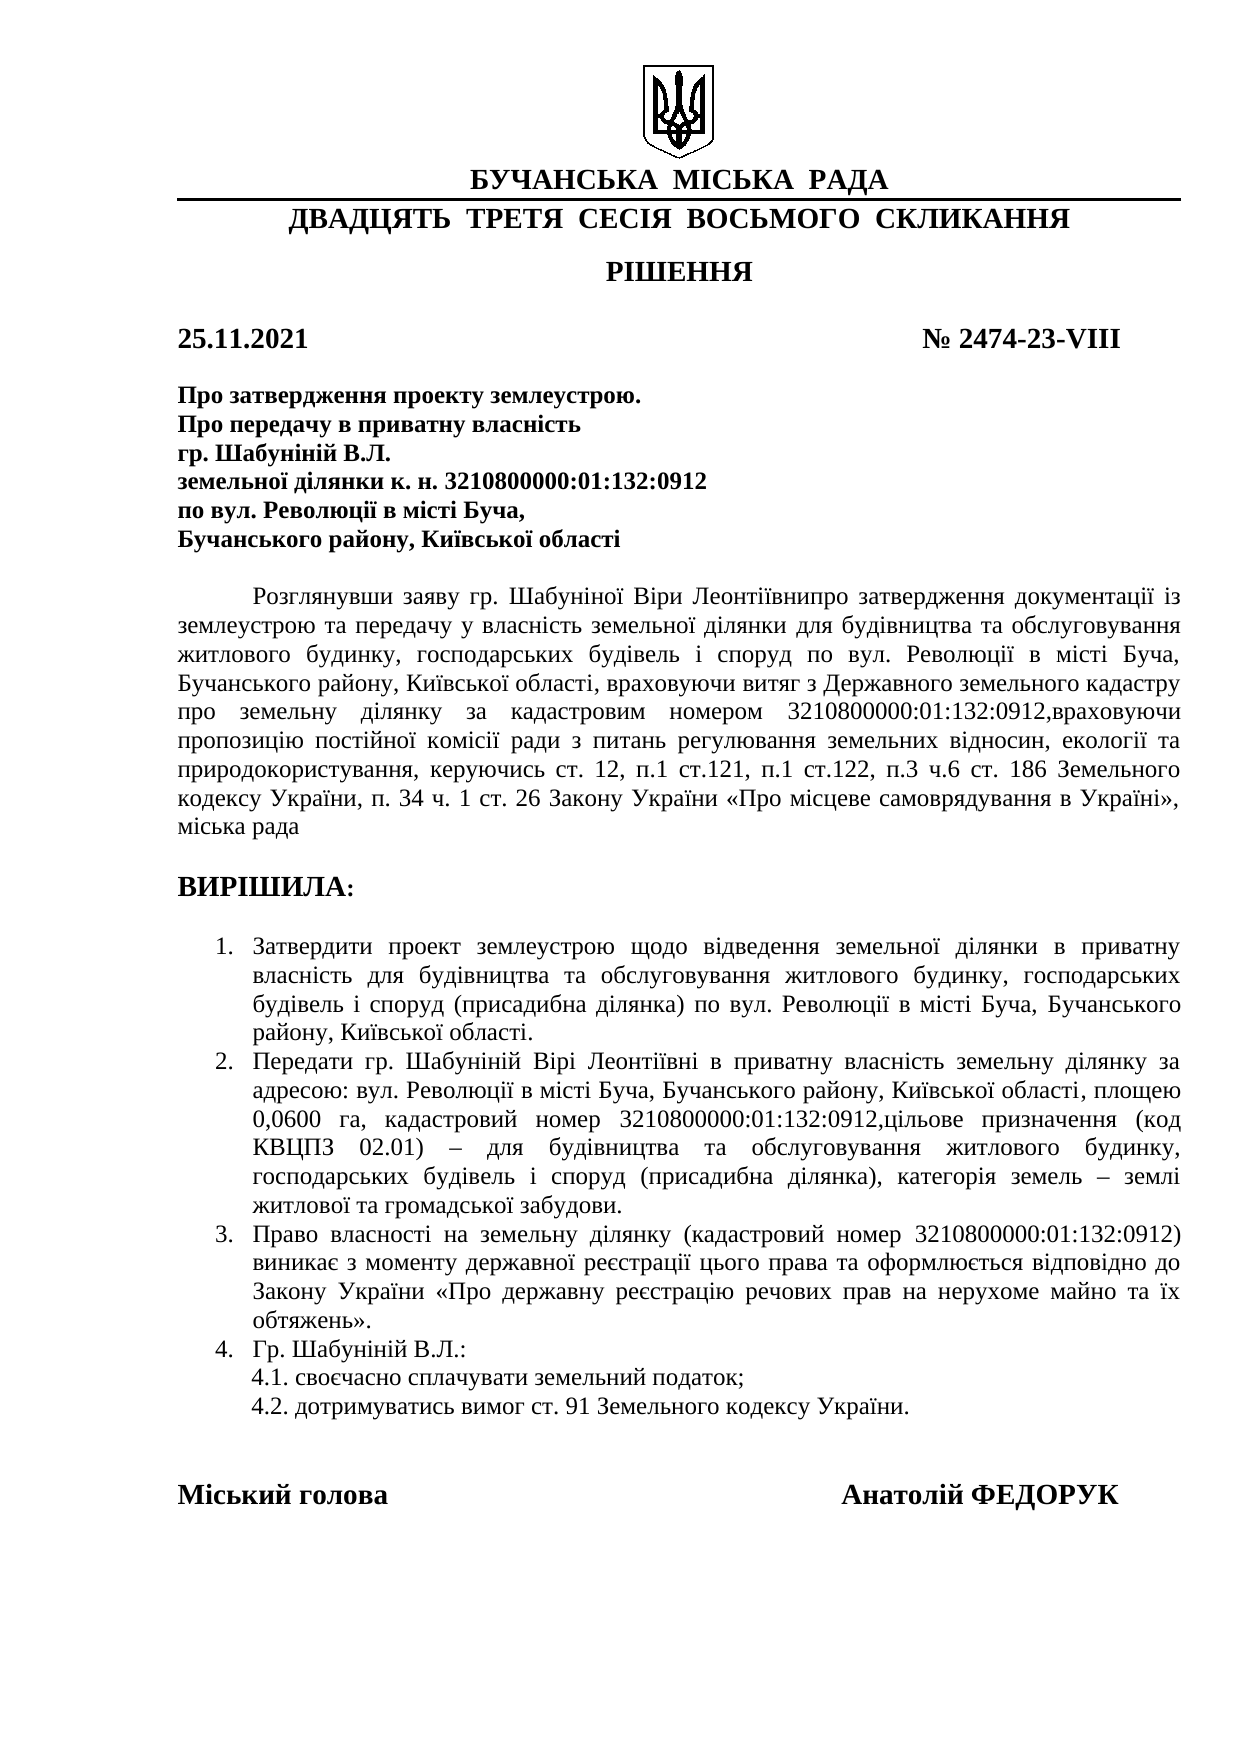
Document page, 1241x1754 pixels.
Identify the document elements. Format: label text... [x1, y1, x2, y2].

text Бучанського району, Київської області [177, 524, 1181, 553]
list Право власності на земельну ділянку (кадастровий номер 3210800000:01:132:0912) виникає з моменту державної реєстрації цього права та оформлюється відповідно до Закону України «Про державну реєстрацію речових прав на нерухоме майно та їх обтяжень». [215, 1219, 1181, 1334]
text Розглянувши заяву гр. Шабуніної Віри Леонтіївнипро затвердження документації із землеустрою та передачу у власність земельної ділянки для будівництва та обслуговування житлового будинку, господарських будівель і споруд по вул. Революції в місті Буча, Бучанського району, Київської області, враховуючи витяг з Державного земельного кадастру про земельну ділянку за кадастровим номером 3210800000:01:132:0912,враховуючи пропозицію постійної комісії ради з питань регулювання земельних відносин, екології та природокористування, керуючись ст. 12, п.1 ст.121, п.1 ст.122, п.3 ч.6 ст. 186 Земельного кодексу України, п. 34 ч. 1 ст. 26 Закону України «Про місцеве самоврядування в Україні», міська рада [177, 581, 1181, 840]
list Гр. Шабуніній В.Л.: [215, 1334, 1181, 1362]
text Про передачу в приватну власність [177, 409, 1181, 438]
text гр. Шабуніній В.Л. [177, 438, 1181, 466]
list Передати гр. Шабуніній Вірі Леонтіївні в приватну власність земельну ділянку за адресою: вул. Революції в місті Буча, Бучанського району, Київської області, площею 0,0600 га, кадастровий номер 3210800000:01:132:0912,цільове призначення (код КВЦПЗ 02.01) – для будівництва та обслуговування житлового будинку, господарських будівель і споруд (присадибна ділянка), категорія земель – землі житлової та громадської забудови. [215, 1046, 1181, 1219]
text по вул. Революції в місті Буча, [177, 495, 1181, 524]
text ДВАДЦЯТЬ ТРЕТЯ СЕСІЯ ВОСЬМОГО СКЛИКАННЯ [177, 201, 1181, 234]
list Затвердити проект землеустрою щодо відведення земельної ділянки в приватну власність для будівництва та обслуговування житлового будинку, господарських будівель і споруд (присадибна ділянка) по вул. Революції в місті Буча, Бучанського району, Київської області. [215, 931, 1181, 1046]
text ВИРІШИЛА: [177, 869, 1181, 902]
text БУЧАНСЬКА МІСЬКА РАДА [177, 162, 1181, 198]
text Про затвердження проекту землеустрою. [177, 380, 1181, 409]
text РІШЕННЯ [177, 254, 1181, 287]
text Міський голова Анатолій ФЕДОРУК [177, 1477, 1181, 1511]
text 4.1. своєчасно сплачувати земельний податок; [177, 1362, 1181, 1391]
text 25.11.2021 № 2474-23-VІІІ [177, 321, 1181, 354]
text 4.2. дотримуватись вимог ст. 91 Земельного кодексу України. [177, 1391, 1181, 1420]
text земельної ділянки к. н. 3210800000:01:132:0912 [177, 466, 1181, 495]
